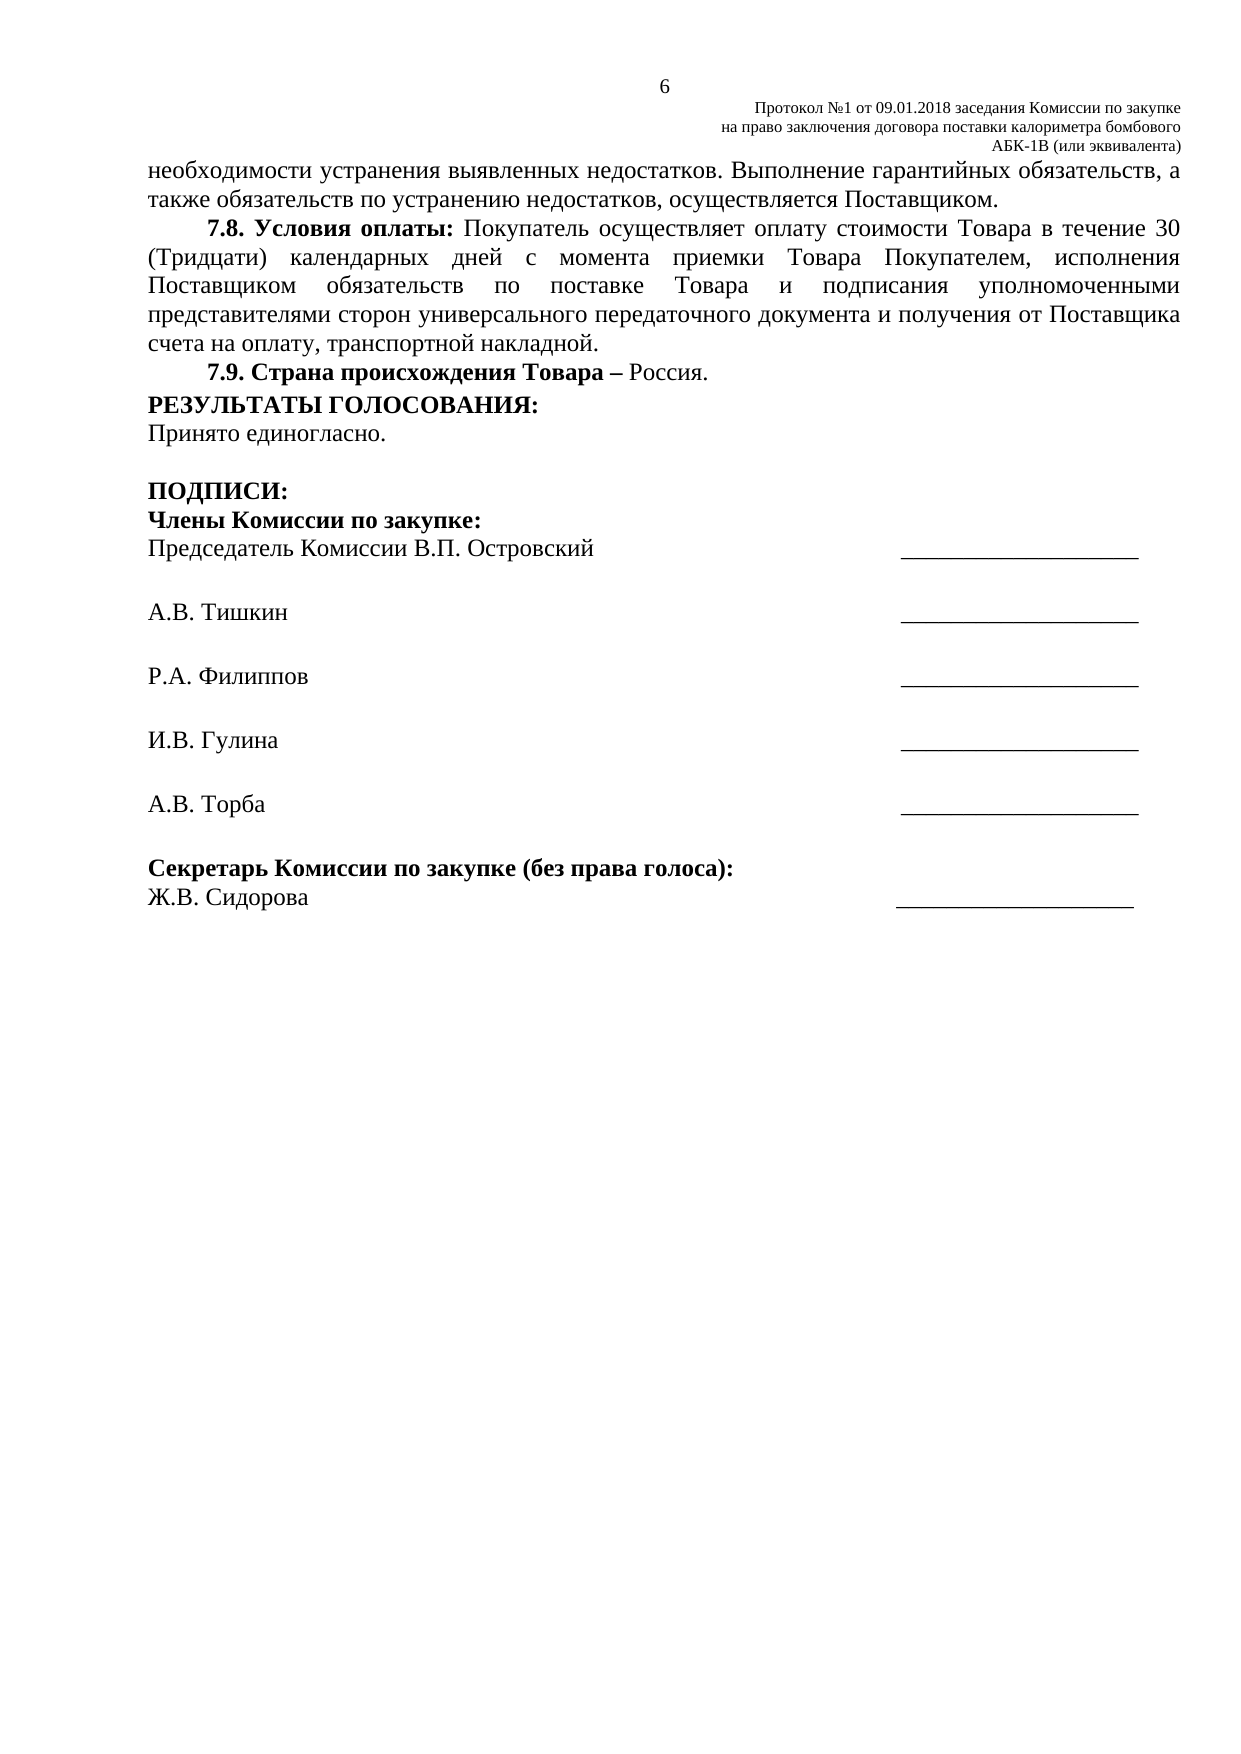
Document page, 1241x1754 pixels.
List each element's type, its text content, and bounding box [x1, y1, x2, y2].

text Члены Комиссии по закупке: [148, 505, 1181, 533]
text Ж.В. Сидорова ___________________ [148, 882, 1181, 911]
text А.В. Тишкин ___________________ [148, 597, 1181, 626]
text 7.9. Страна происхождения Товара – Россия. [148, 357, 1181, 385]
text Секретарь Комиссии по закупке (без права голоса): [148, 853, 1181, 882]
text Председатель Комиссии В.П. Островский ___________________ [148, 533, 1181, 562]
text Р.А. Филиппов ___________________ [148, 661, 1181, 690]
text Принято единогласно. [148, 418, 1181, 447]
text РЕЗУЛЬТАТЫ ГОЛОСОВАНИЯ: [148, 390, 1181, 418]
text 7.8. Условия оплаты: Покупатель осуществляет оплату стоимости Товара в течение 30 (Тридцати) календарных дней с момента приемки Товара Покупателем, исполнения Поставщиком обязательств по поставке Товара и подписания уполномоченными представителями сторон универсального передаточного документа и получения от Поставщика счета на оплату, транспортной накладной. [148, 213, 1181, 357]
text И.В. Гулина ___________________ [148, 725, 1181, 754]
text ПОДПИСИ: [148, 476, 1181, 505]
text А.В. Торба ___________________ [148, 789, 1181, 818]
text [148, 155, 1181, 213]
